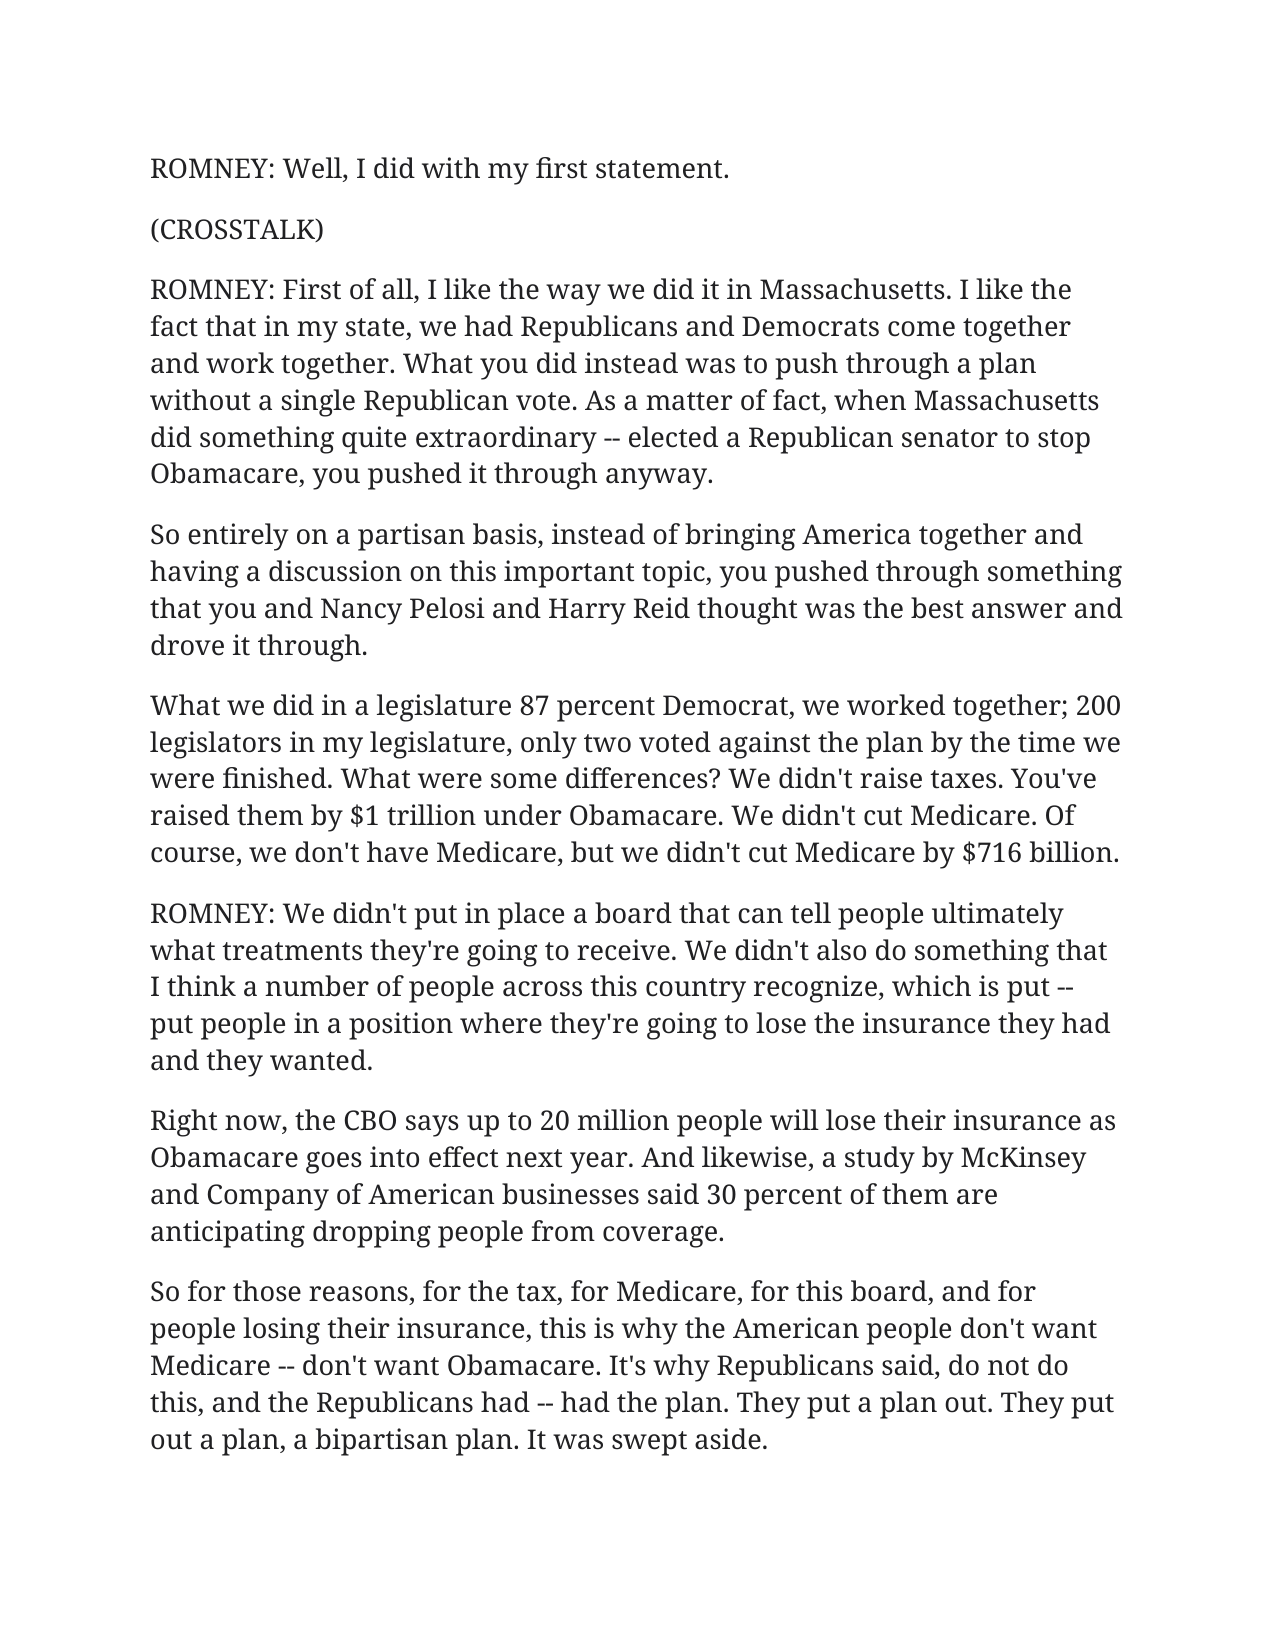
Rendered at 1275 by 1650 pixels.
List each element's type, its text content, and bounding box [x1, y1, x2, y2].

text So for those reasons, for the tax, for Medicare, for this board, and for people losing their insurance, this is why the American people don't want Medicare -- don't want Obamacare. It's why Republicans said, do not do this, and the Republicans had -- had the plan. They put a plan out. They put out a plan, a bipartisan plan. It was swept aside. [150, 1273, 1125, 1457]
text (CROSSTALK) [150, 210, 1125, 247]
text ROMNEY: First of all, I like the way we did it in Massachusetts. I like the fact that in my state, we had Republicans and Democrats come together and work together. What you did instead was to push through a plan without a single Republican vote. As a matter of fact, when Massachusetts did something quite extraordinary -- elected a Republican senator to stop Obamacare, you pushed it through anyway. [150, 271, 1125, 492]
text ROMNEY: Well, I did with my first statement. [150, 150, 1125, 187]
text ROMNEY: We didn't put in place a board that can tell people ultimately what treatments they're going to receive. We didn't also do something that I think a number of people across this country recognize, which is put -- put people in a position where they're going to lose the insurance they had and they wanted. [150, 894, 1125, 1078]
text So entirely on a partisan basis, instead of bringing America together and having a discussion on this important topic, you pushed through something that you and Nancy Pelosi and Harry Reid thought was the best answer and drove it through. [150, 515, 1125, 663]
text What we did in a legislature 87 percent Democrat, we worked together; 200 legislators in my legislature, only two voted against the plan by the time we were finished. What were some differences? We didn't raise taxes. You've raised them by $1 trillion under Obamacare. We didn't cut Medicare. Of course, we don't have Medicare, but we didn't cut Medicare by $716 billion. [150, 686, 1125, 871]
text Right now, the CBO says up to 20 million people will lose their insurance as Obamacare goes into effect next year. And likewise, a study by McKinsey and Company of American businesses said 30 percent of them are anticipating dropping people from coverage. [150, 1102, 1125, 1249]
